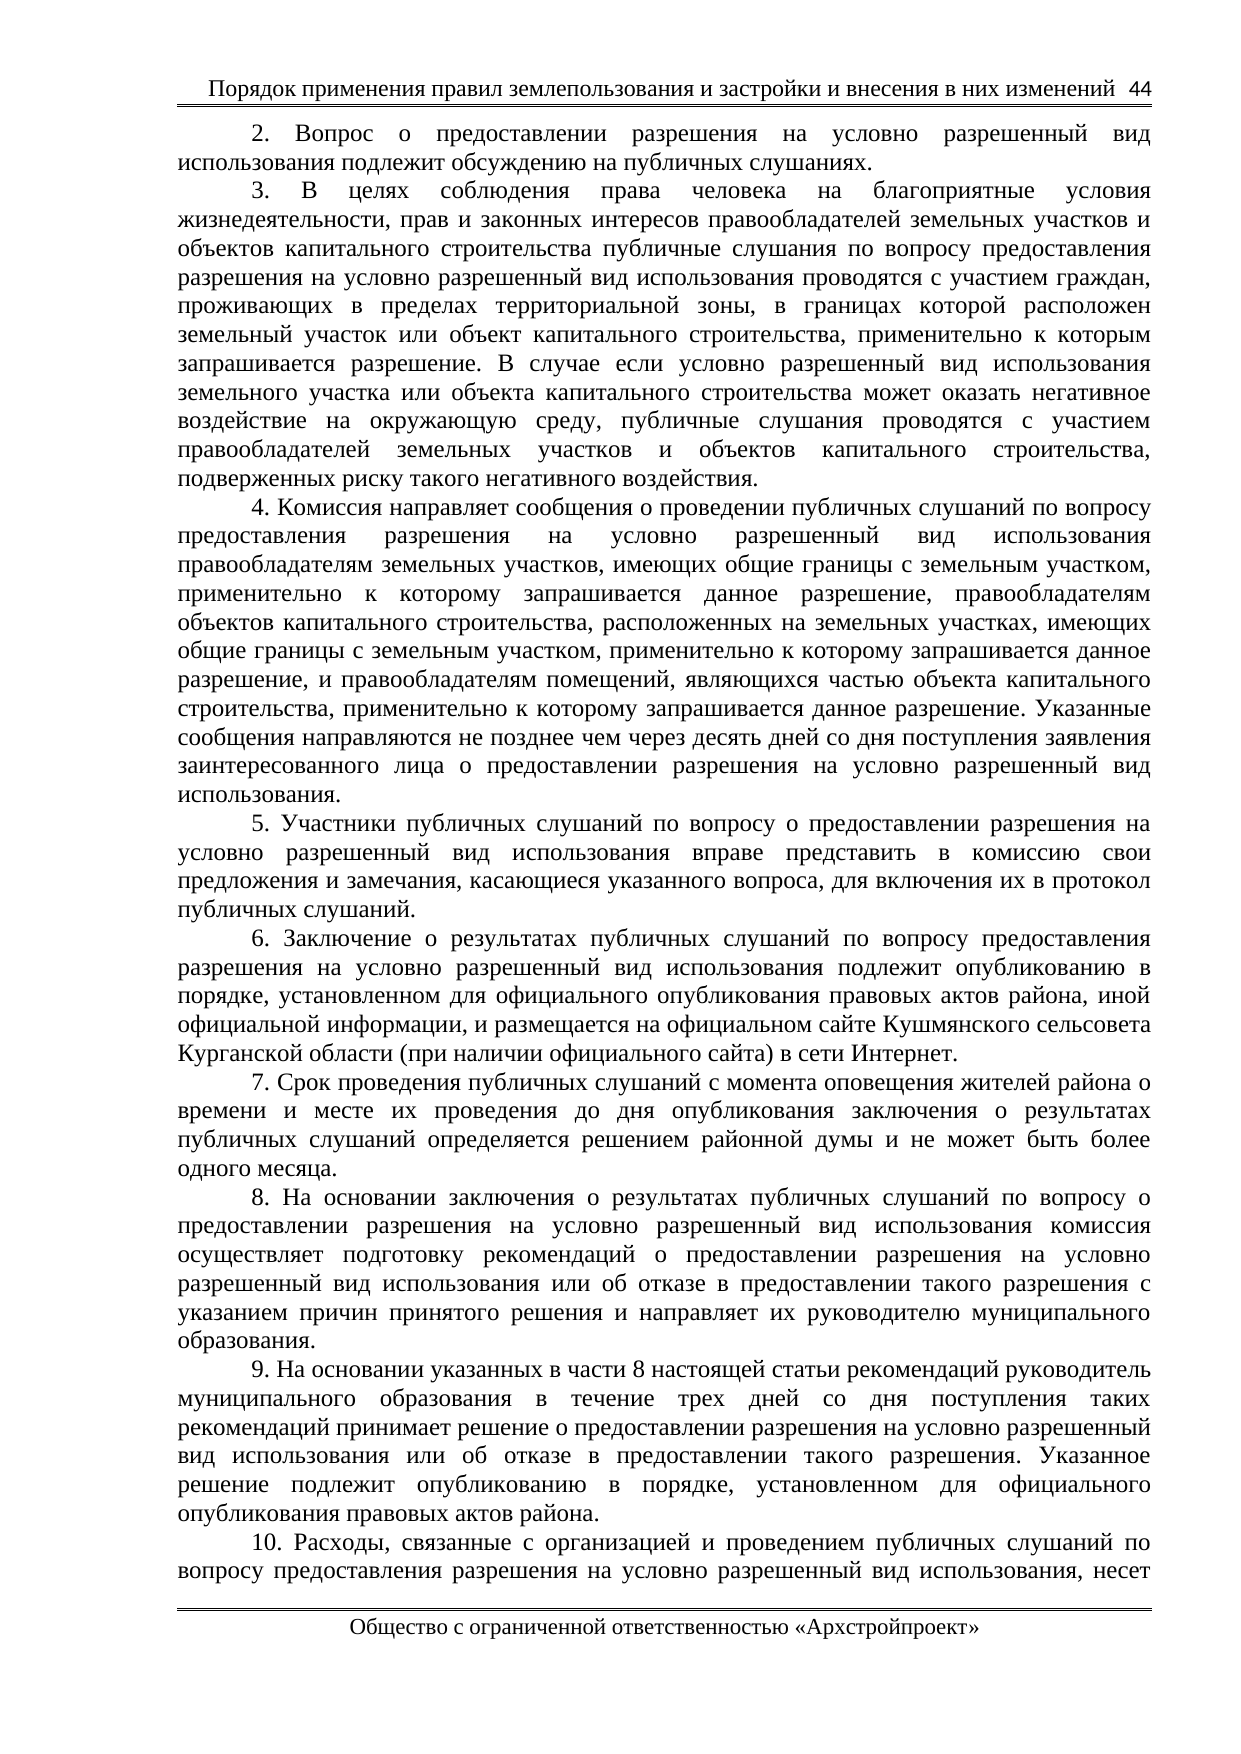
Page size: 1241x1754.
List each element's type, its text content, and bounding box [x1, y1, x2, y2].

text 8. На основании заключения о результатах публичных слушаний по вопросу о предоставлении разрешения на условно разрешенный вид использования комиссия осуществляет подготовку рекомендаций о предоставлении разрешения на условно разрешенный вид использования или об отказе в предоставлении такого разрешения с указанием причин принятого решения и направляет их руководителю муниципального образования. [177, 1182, 1152, 1354]
text 7. Срок проведения публичных слушаний с момента оповещения жителей района о времени и месте их проведения до дня опубликования заключения о результатах публичных слушаний определяется решением районной думы и не может быть более одного месяца. [177, 1067, 1152, 1182]
text 3. В целях соблюдения права человека на благоприятные условия жизнедеятельности, прав и законных интересов правообладателей земельных участков и объектов капитального строительства публичные слушания по вопросу предоставления разрешения на условно разрешенный вид использования проводятся с участием граждан, проживающих в пределах территориальной зоны, в границах которой расположен земельный участок или объект капитального строительства, применительно к которым запрашивается разрешение. В случае если условно разрешенный вид использования земельного участка или объекта капитального строительства может оказать негативное воздействие на окружающую среду, публичные слушания проводятся с участием правообладателей земельных участков и объектов капитального строительства, подверженных риску такого негативного воздействия. [177, 176, 1152, 492]
text 9. На основании указанных в части 8 настоящей статьи рекомендаций руководитель муниципального образования в течение трех дней со дня поступления таких рекомендаций принимает решение о предоставлении разрешения на условно разрешенный вид использования или об отказе в предоставлении такого разрешения. Указанное решение подлежит опубликованию в порядке, установленном для официального опубликования правовых актов района. [177, 1354, 1152, 1527]
text 5. Участники публичных слушаний по вопросу о предоставлении разрешения на условно разрешенный вид использования вправе представить в комиссию свои предложения и замечания, касающиеся указанного вопроса, для включения их в протокол публичных слушаний. [177, 808, 1152, 923]
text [177, 1527, 1152, 1584]
text 2. Вопрос о предоставлении разрешения на условно разрешенный вид использования подлежит обсуждению на публичных слушаниях. [177, 118, 1152, 176]
text 4. Комиссия направляет сообщения о проведении публичных слушаний по вопросу предоставления разрешения на условно разрешенный вид использования правообладателям земельных участков, имеющих общие границы с земельным участком, применительно к которому запрашивается данное разрешение, правообладателям объектов капитального строительства, расположенных на земельных участках, имеющих общие границы с земельным участком, применительно к которому запрашивается данное разрешение, и правообладателям помещений, являющихся частью объекта капитального строительства, применительно к которому запрашивается данное разрешение. Указанные сообщения направляются не позднее чем через десять дней со дня поступления заявления заинтересованного лица о предоставлении разрешения на условно разрешенный вид использования. [177, 492, 1152, 808]
text 6. Заключение о результатах публичных слушаний по вопросу предоставления разрешения на условно разрешенный вид использования подлежит опубликованию в порядке, установленном для официального опубликования правовых актов района, иной официальной информации, и размещается на официальном сайте Кушмянского сельсовета Курганской области (при наличии официального сайта) в сети Интернет. [177, 923, 1152, 1067]
